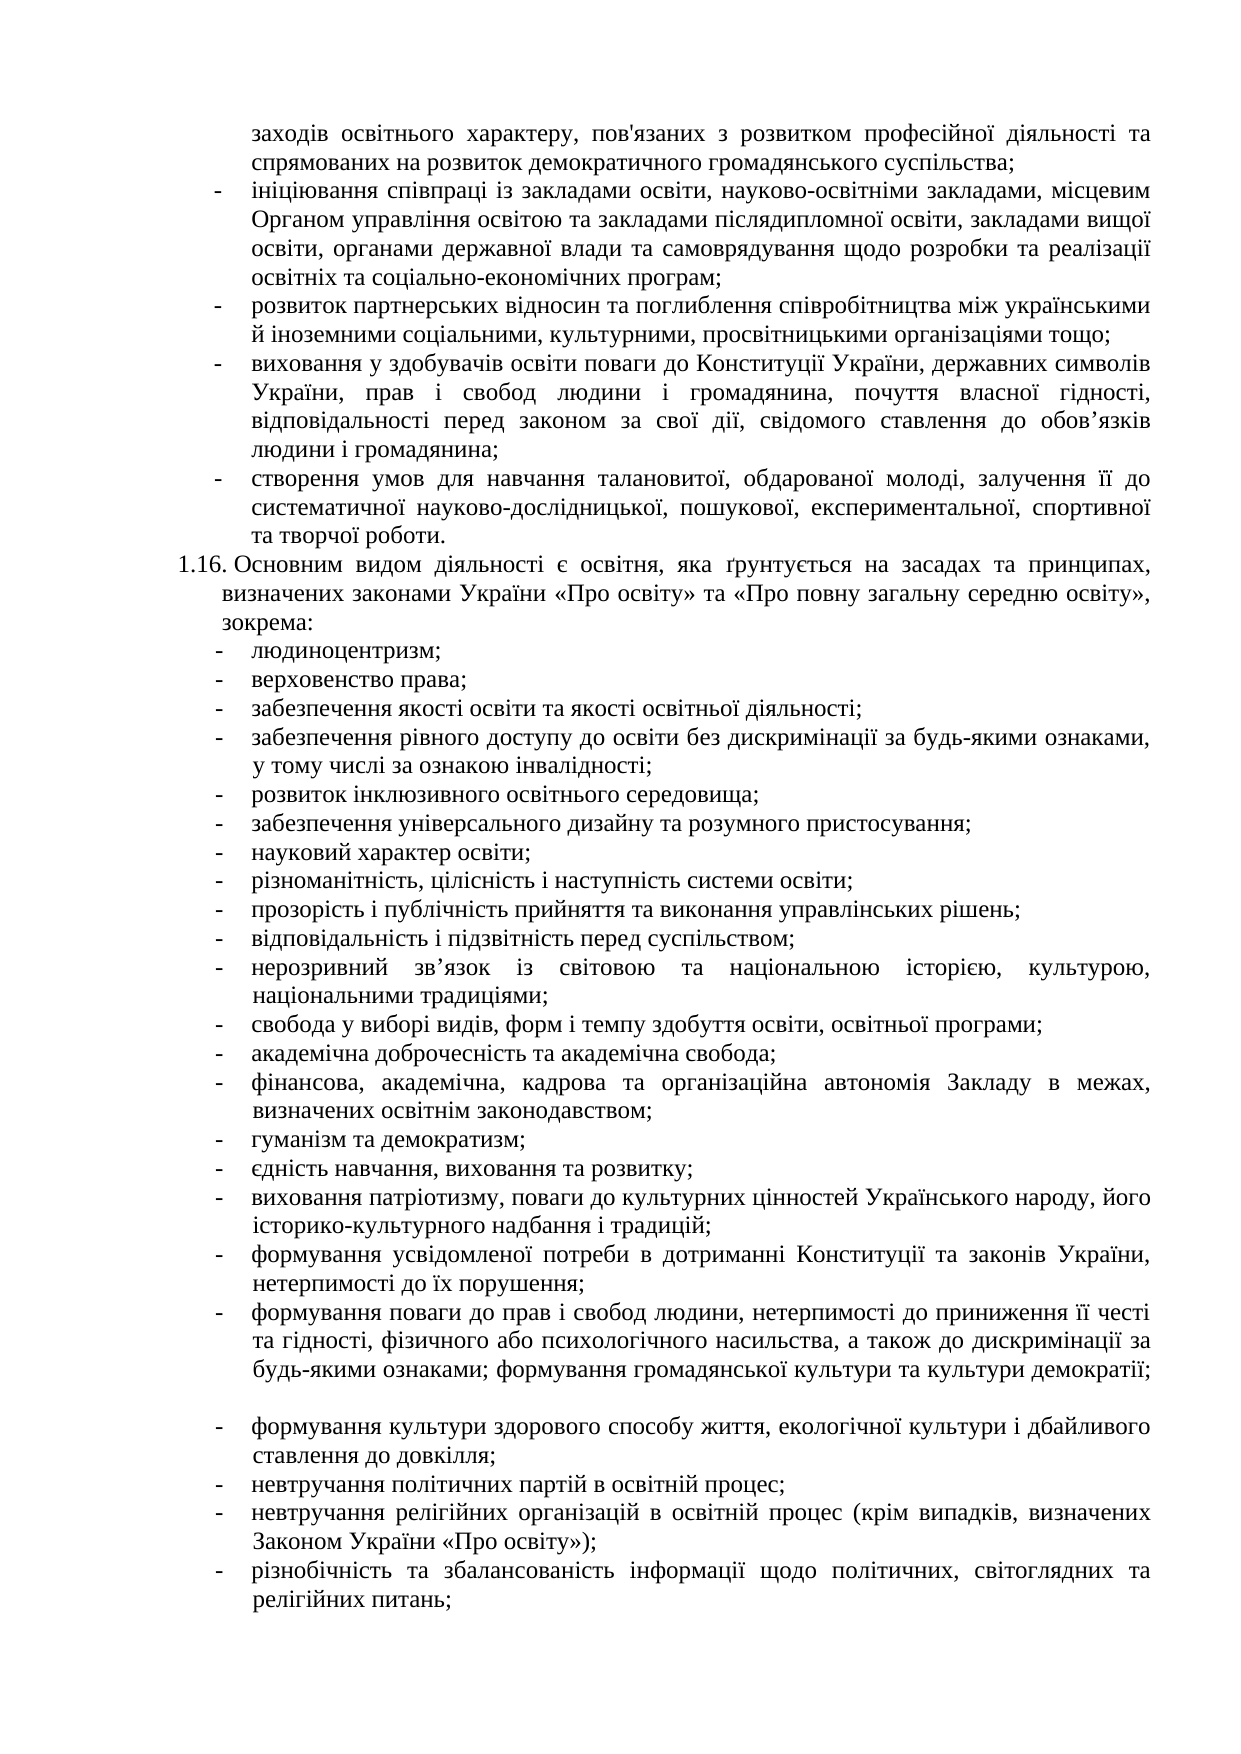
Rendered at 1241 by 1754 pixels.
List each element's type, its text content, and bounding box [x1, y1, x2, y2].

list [213, 118, 1152, 176]
list ініціювання співпраці із закладами освіти, науково-освітніми закладами, місцевим Органом управління освітою та закладами післядипломної освіти, закладами вищої освіти, органами державної влади та самоврядування щодо розробки та реалізації освітніх та соціально-економічних програм; [213, 176, 1152, 291]
list невтручання політичних партій в освітній процес; [215, 1469, 1152, 1497]
list забезпечення рівного доступу до освіти без дискримінації за будь-якими ознаками, у тому числі за ознакою інвалідності; [215, 722, 1152, 779]
list науковий характер освіти; [215, 837, 1152, 866]
list нерозривний зв’язок із світовою та національною історією, культурою, національними традиціями; [215, 952, 1152, 1009]
text 1.16. Основним видом діяльності є освітня, яка ґрунтується на засадах та принципах, визначених законами України «Про освіту» та «Про повну загальну середню освіту», зокрема: [177, 549, 1152, 636]
list прозорість і публічність прийняття та виконання управлінських рішень; [215, 894, 1152, 923]
list фінансова, академічна, кадрова та організаційна автономія Закладу в межах, визначених освітнім законодавством; [215, 1067, 1152, 1124]
list гуманізм та демократизм; [215, 1124, 1152, 1153]
list забезпечення якості освіти та якості освітньої діяльності; [215, 693, 1152, 722]
list формування усвідомленої потреби в дотриманні Конституції та законів України, нетерпимості до їх порушення; [215, 1239, 1152, 1297]
list відповідальність і підзвітність перед суспільством; [215, 923, 1152, 952]
list різнобічність та збалансованість інформації щодо політичних, світоглядних та релігійних питань; [215, 1555, 1152, 1612]
list виховання патріотизму, поваги до культурних цінностей Українського народу, його історико-культурного надбання і традицій; [215, 1182, 1152, 1239]
list розвиток партнерських відносин та поглиблення співробітництва між українськими й іноземними соціальними, культурними, просвітницькими організаціями тощо; [213, 291, 1152, 348]
list створення умов для навчання талановитої, обдарованої молоді, залучення її до систематичної науково-дослідницької, пошукової, експериментальної, спортивної та творчої роботи. [214, 463, 1152, 549]
list виховання у здобувачів освіти поваги до Конституції України, державних символів України, прав і свобод людини і громадянина, почуття власної гідності, відповідальності перед законом за свої дії, свідомого ставлення до обов’язків людини і громадянина; [213, 348, 1152, 463]
list академічна доброчесність та академічна свобода; [215, 1038, 1152, 1067]
list різноманітність, цілісність і наступність системи освіти; [215, 866, 1152, 894]
list єдність навчання, виховання та розвитку; [215, 1153, 1152, 1182]
list забезпечення універсального дизайну та розумного пристосування; [215, 808, 1152, 837]
list розвиток інклюзивного освітнього середовища; [215, 779, 1152, 808]
list свобода у виборі видів, форм і темпу здобуття освіти, освітньої програми; [215, 1009, 1152, 1038]
list формування культури здорового способу життя, екологічної культури і дбайливого ставлення до довкілля; [215, 1411, 1152, 1469]
list невтручання релігійних організацій в освітній процес (крім випадків, визначених Законом України «Про освіту»); [215, 1497, 1152, 1555]
list верховенство права; [215, 664, 1152, 693]
list людиноцентризм; [215, 636, 1152, 664]
list формування поваги до прав і свобод людини, нетерпимості до приниження її честі та гідності, фізичного або психологічного насильства, а також до дискримінації за будь-якими ознаками; формування громадянської культури та культури демократії; [215, 1297, 1152, 1411]
